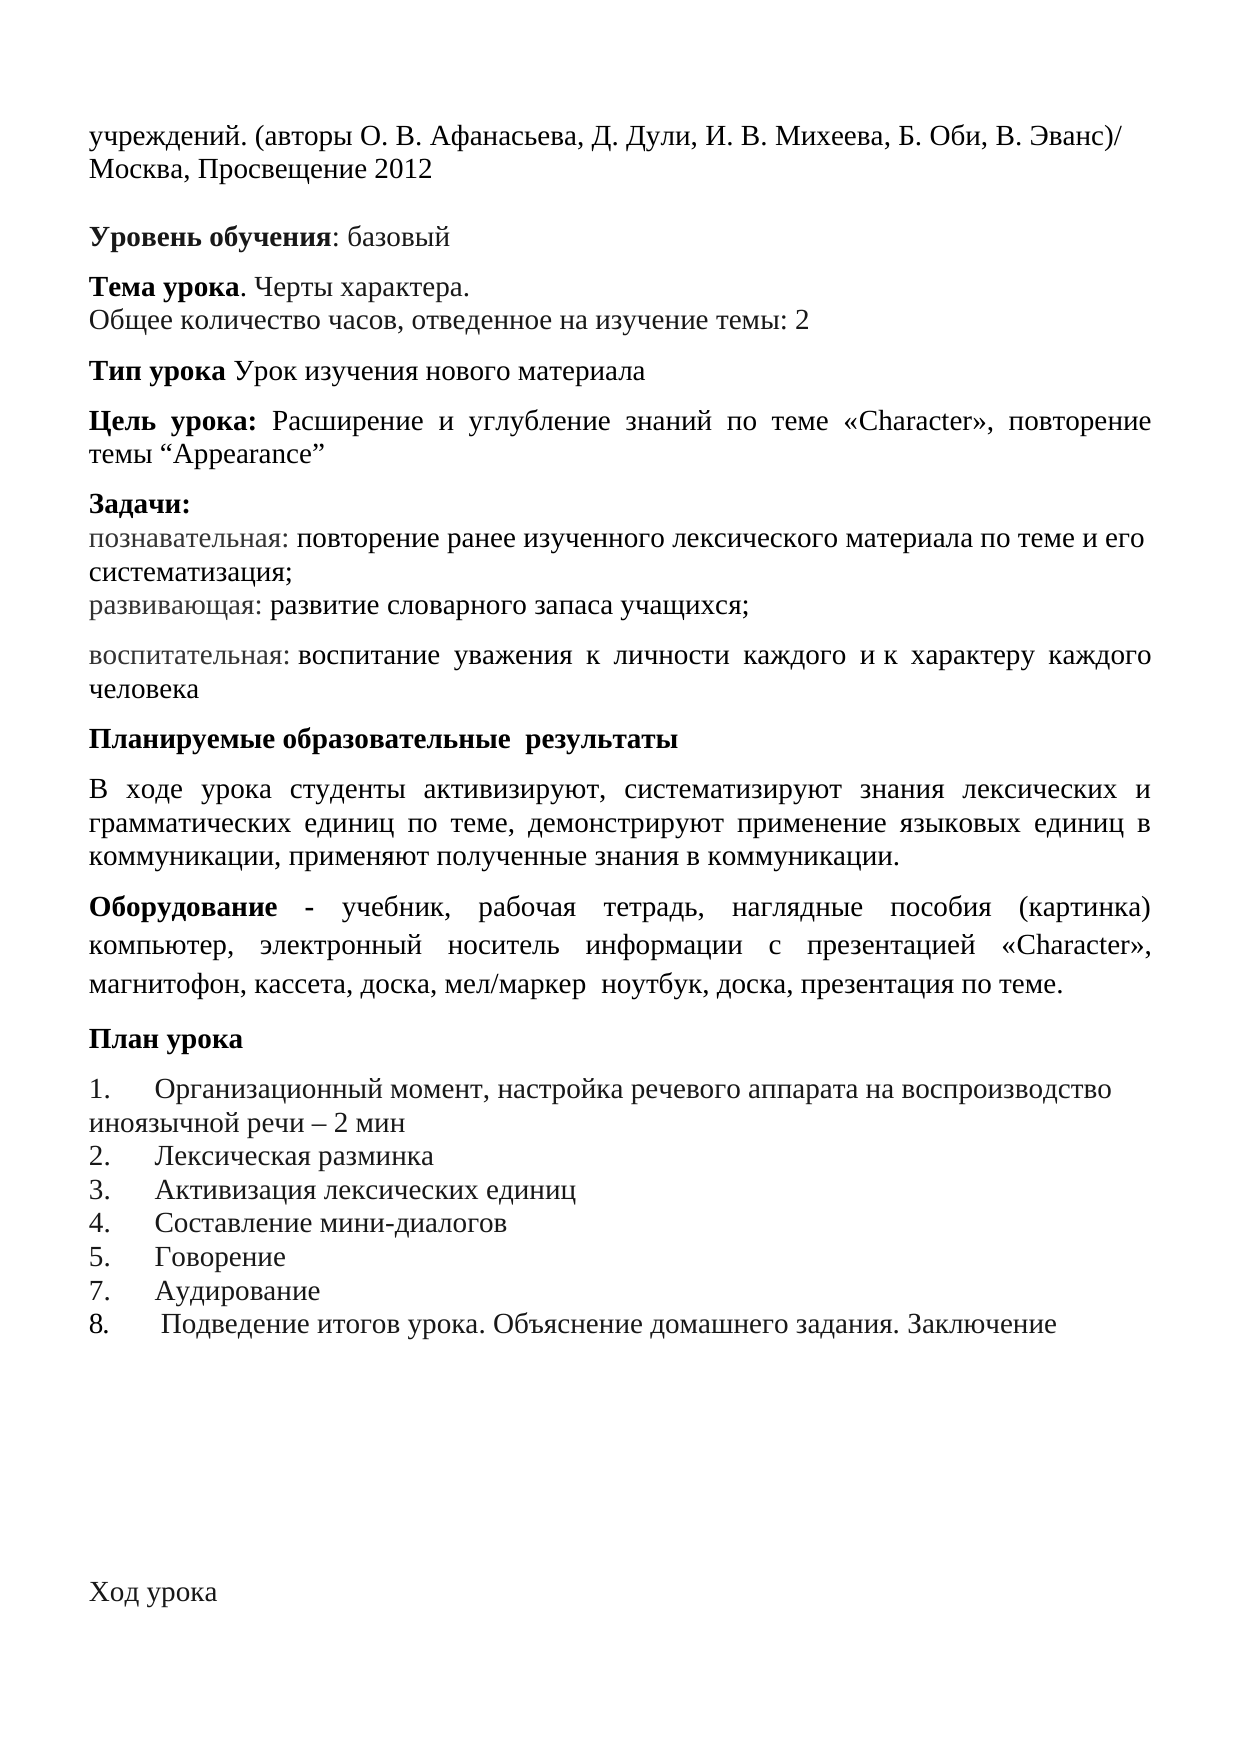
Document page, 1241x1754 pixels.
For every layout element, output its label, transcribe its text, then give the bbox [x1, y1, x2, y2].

text Ход урока [89, 1574, 1152, 1608]
text 2. Лексическая разминка [89, 1138, 1152, 1172]
text Тема урока. Черты характера. [89, 269, 1152, 302]
text 5. Говорение [89, 1239, 1152, 1273]
text 8. Подведение итогов урока. Объяснение домашнего задания. Заключение [89, 1306, 1152, 1340]
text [89, 118, 1152, 185]
text Общее количество часов, отведенное на изучение темы: 2 [89, 302, 1152, 336]
text 3. Активизация лексических единиц [89, 1172, 1152, 1206]
text познавательная: повторение ранее изученного лексического материала по теме и его систематизация; [89, 520, 1152, 587]
text Уровень обучения: базовый [89, 219, 1152, 252]
text Планируемые образовательные результаты [89, 721, 1152, 755]
text 7. Аудирование [89, 1273, 1152, 1306]
text В ходе урока студенты активизируют, систематизируют знания лексических и грамматических единиц по теме, демонстрируют применение языковых единиц в коммуникации, применяют полученные знания в коммуникации. [89, 771, 1152, 872]
text воспитательная: воспитание уважения к личности каждого и к характеру каждого человека [89, 637, 1152, 704]
text Оборудование - учебник, рабочая тетрадь, наглядные пособия (картинка) компьютер, электронный носитель информации с презентацией «Character», магнитофон, кассета, доска, мел/маркер ноутбук, доска, презентация по теме. [89, 889, 1152, 999]
text Цель урока: Расширение и углубление знаний по теме «Character», повторение темы “Appearance” [89, 403, 1152, 470]
text Тип урока Урок изучения нового материала [89, 353, 1152, 386]
text 4. Составление мини-диалогов [89, 1206, 1152, 1239]
text развивающая: развитие словарного запаса учащихся; [89, 587, 1152, 621]
text Задачи: [89, 487, 1152, 520]
text 1. Организационный момент, настройка речевого аппарата на воспроизводство иноязычной речи – 2 мин [89, 1071, 1152, 1138]
text План урока [89, 1021, 1152, 1054]
